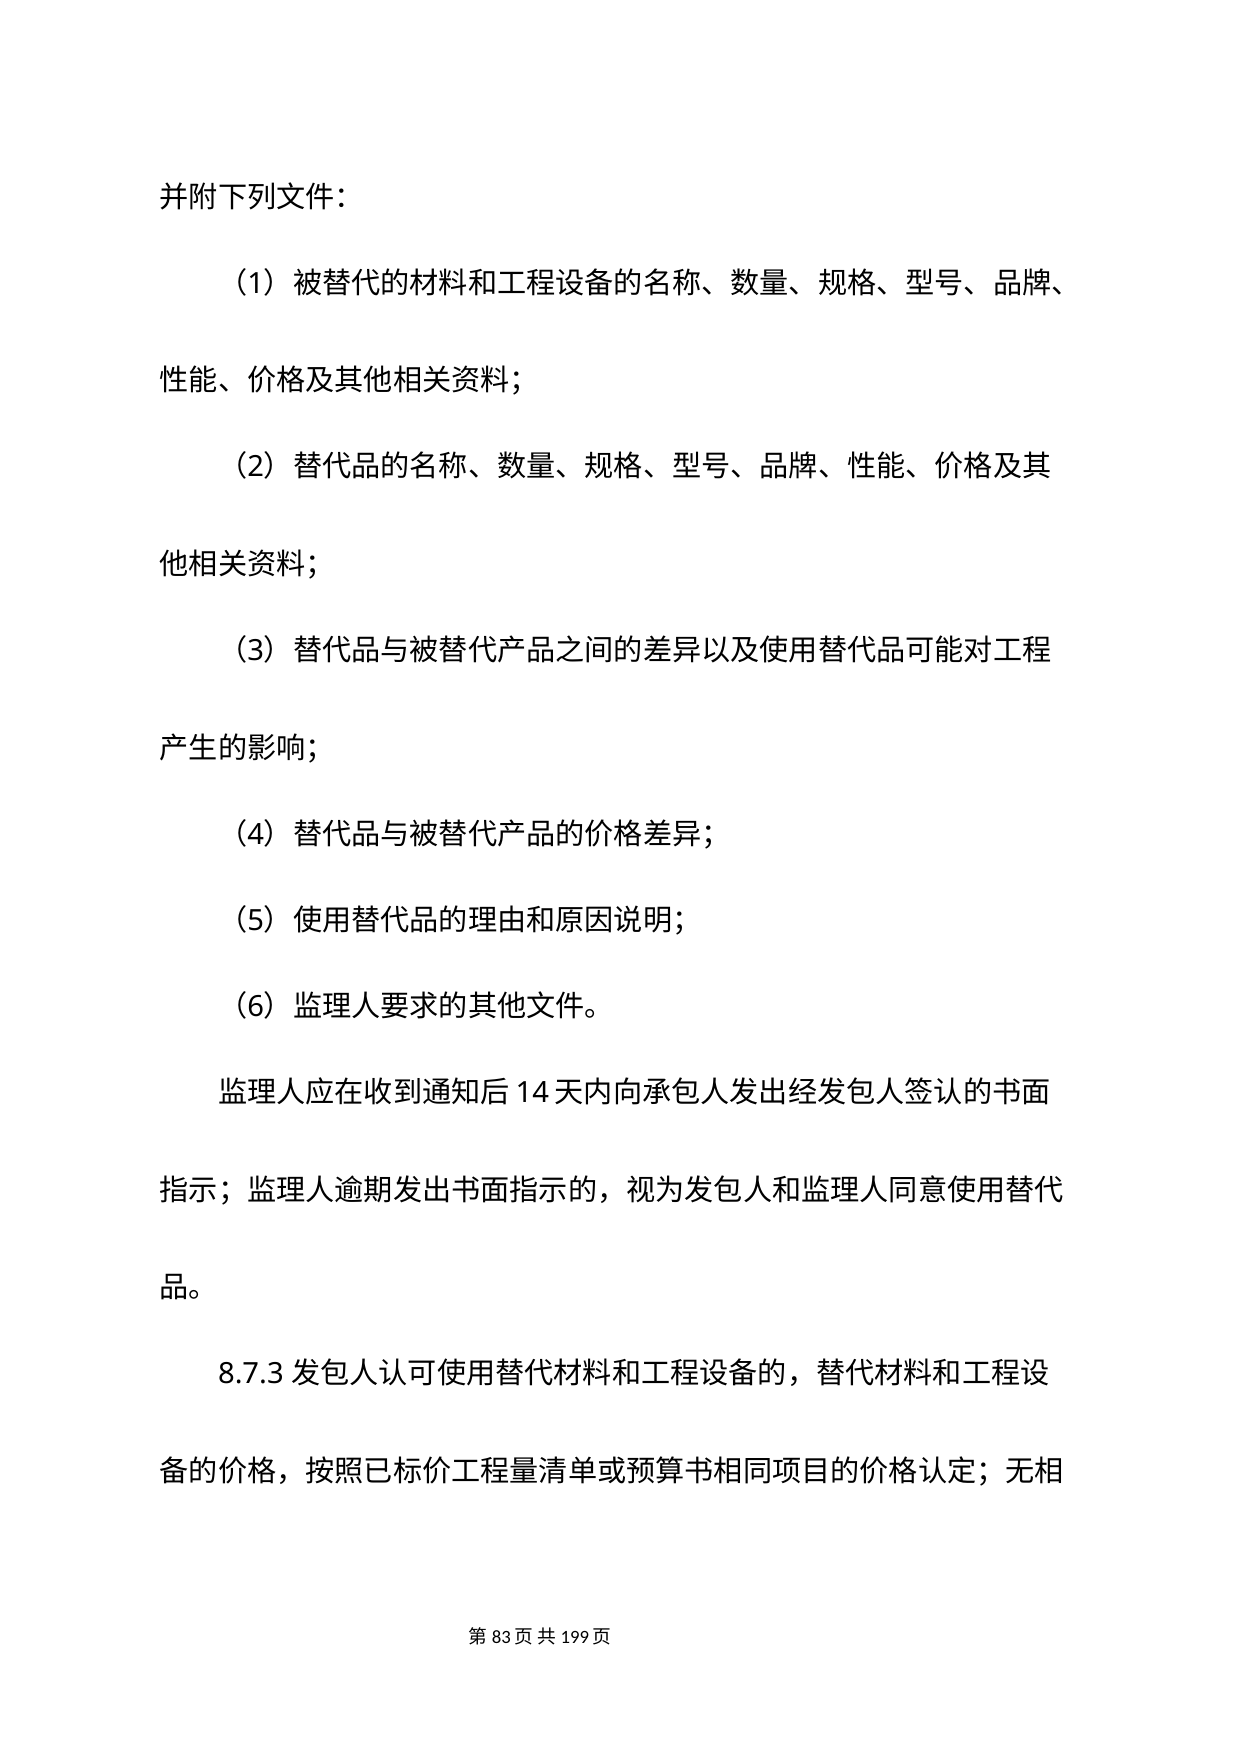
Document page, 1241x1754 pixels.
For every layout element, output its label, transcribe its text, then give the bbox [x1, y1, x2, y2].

text （1）被替代的材料和工程设备的名称、数量、规格、型号、品牌、性能、价格及其他相关资料； [159, 248, 1078, 411]
text 监理人应在收到通知后14天内向承包人发出经发包人签认的书面指示；监理人逾期发出书面指示的，视为发包人和监理人同意使用替代品。 [159, 1057, 1078, 1317]
text （4）替代品与被替代产品的价格差异； [159, 799, 1078, 864]
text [159, 162, 1078, 227]
text （6）监理人要求的其他文件。 [159, 971, 1078, 1036]
text （5）使用替代品的理由和原因说明； [159, 885, 1078, 950]
text （3）替代品与被替代产品之间的差异以及使用替代品可能对工程产生的影响； [159, 615, 1078, 778]
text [159, 1339, 1078, 1501]
text （2）替代品的名称、数量、规格、型号、品牌、性能、价格及其他相关资料； [159, 432, 1078, 594]
